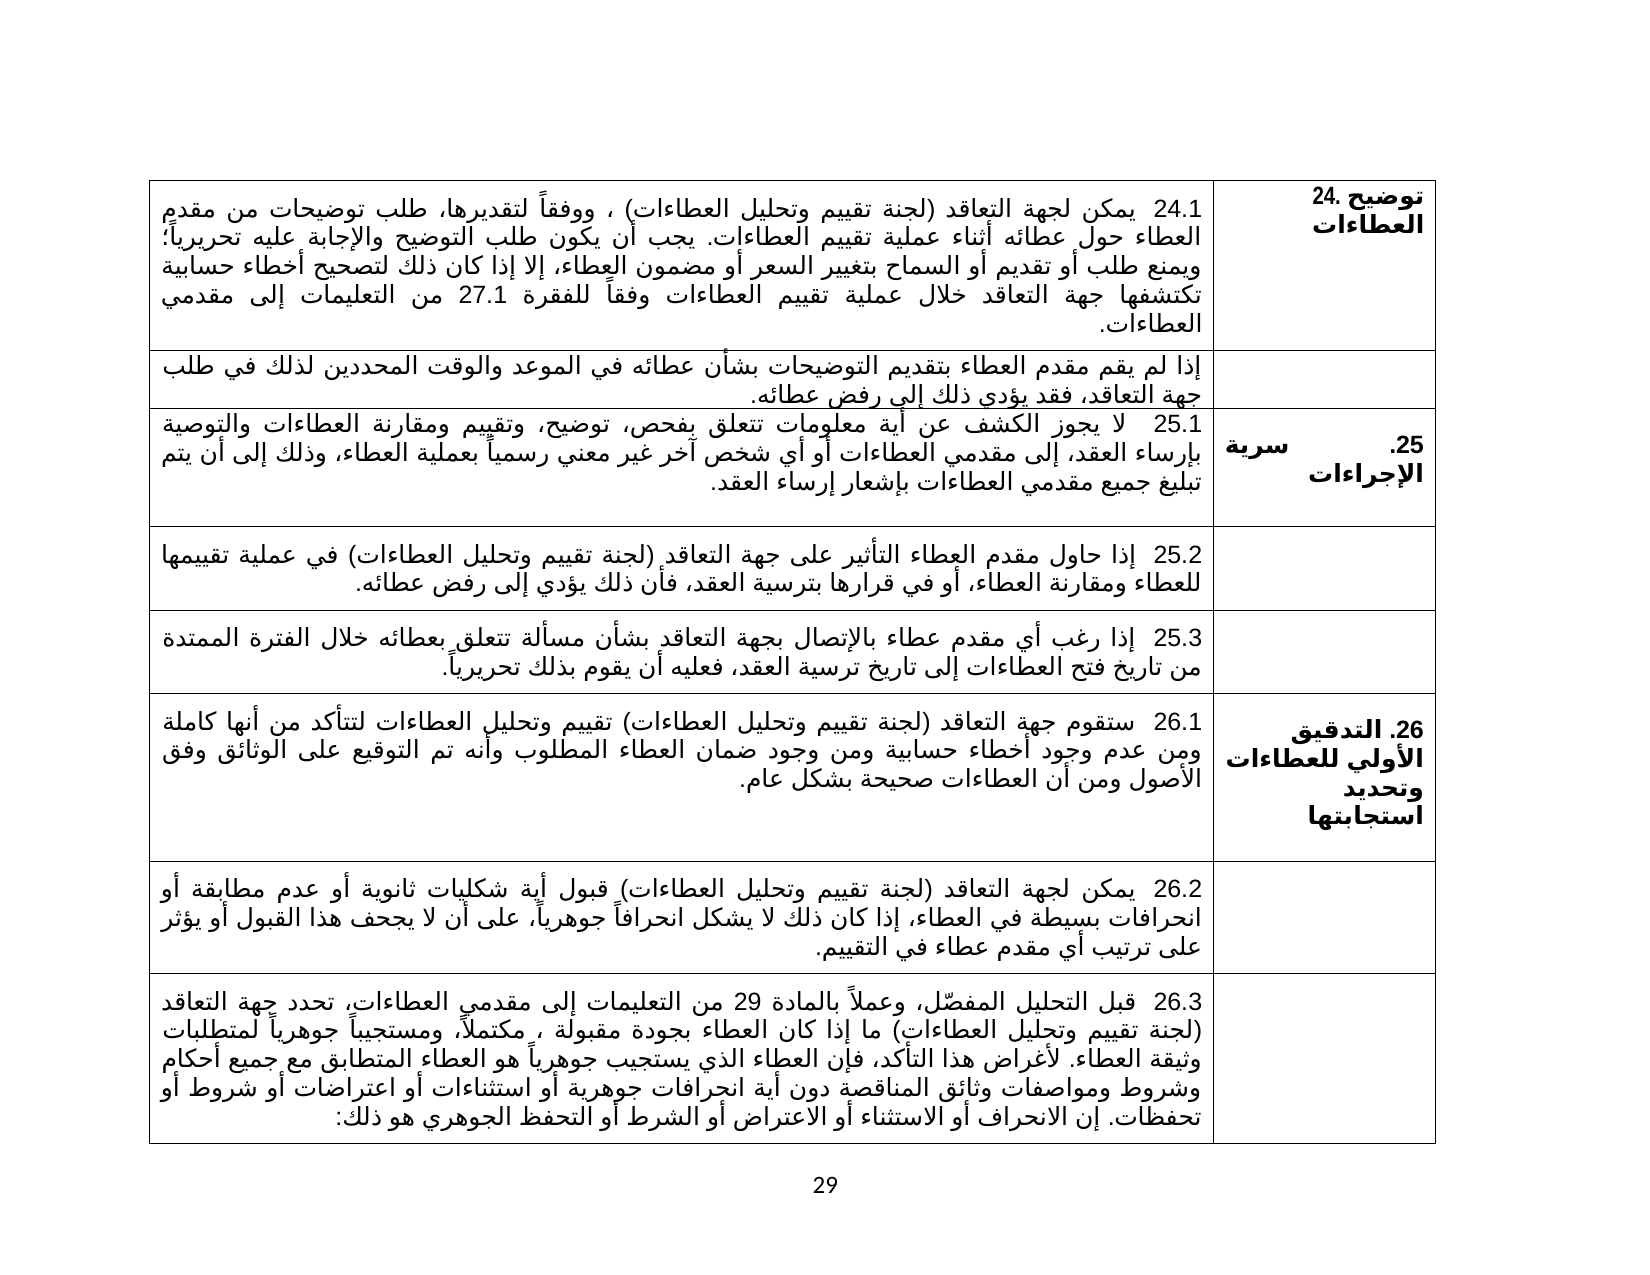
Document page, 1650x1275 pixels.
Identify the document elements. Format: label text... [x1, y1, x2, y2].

table_cell 26. التدقيق الأولي للعطاءات وتحديد استجابتها [1214, 694, 1435, 861]
table_cell 25.3 إذا رغب أي مقدم عطاء بالإتصال بجهة التعاقد بشأن مسألة تتعلق بعطائه خلال الفترة الممتدة من تاريخ فتح العطاءات إلى تاريخ ترسية العقد، فعليه أن يقوم بذلك تحريرياً. [150, 611, 1213, 693]
table_cell 24.1 يمكن لجهة التعاقد (لجنة تقييم وتحليل العطاءات) ، ووفقاً لتقديرها، طلب توضيحات من مقدم العطاء حول عطائه أثناء عملية تقييم العطاءات. يجب أن يكون طلب التوضيح والإجابة عليه تحريرياً؛ ويمنع طلب أو تقديم أو السماح بتغيير السعر أو مضمون العطاء، إلا إذا كان ذلك لتصحيح أخطاء حسابية تكتشفها جهة التعاقد خلال عملية تقييم العطاءات وفقاً للفقرة 27.1 من التعليمات إلى مقدمي العطاءات. [150, 181, 1213, 350]
table_cell 25. سرية الإجراءات [1214, 409, 1435, 526]
table_cell 26.2 يمكن لجهة التعاقد (لجنة تقييم وتحليل العطاءات) قبول أية شكليات ثانوية أو عدم مطابقة أو انحرافات بسيطة في العطاء، إذا كان ذلك لا يشكل انحرافاً جوهرياً، على أن لا يجحف هذا القبول أو يؤثر على ترتيب أي مقدم عطاء في التقييم. [150, 862, 1213, 973]
table_cell 26.1 ستقوم جهة التعاقد (لجنة تقييم وتحليل العطاءات) تقييم وتحليل العطاءات لتتأكد من أنها كاملة ومن عدم وجود أخطاء حسابية ومن وجود ضمان العطاء المطلوب وأنه تم التوقيع على الوثائق وفق الأصول ومن أن العطاءات صحيحة بشكل عام. [150, 694, 1213, 861]
table_cell 24. توضيح العطاءات [1214, 181, 1435, 350]
table_cell [1214, 527, 1435, 610]
table_cell [1214, 862, 1435, 973]
table_cell [1214, 974, 1435, 1143]
table_cell إذا لم يقم مقدم العطاء بتقديم التوضيحات بشأن عطائه في الموعد والوقت المحددين لذلك في طلب جهة التعاقد، فقد يؤدي ذلك إلى رفض عطائه. [150, 351, 1213, 408]
table_cell 26.3 قبل التحليل المفصّل، وعملاً بالمادة 29 من التعليمات إلى مقدمي العطاءات، تحدد جهة التعاقد (لجنة تقييم وتحليل العطاءات) ما إذا كان العطاء بجودة مقبولة ، مكتملاً، ومستجيباً جوهرياً لمتطلبات وثيقة العطاء. لأغراض هذا التأكد، فإن العطاء الذي يستجيب جوهرياً هو العطاء المتطابق مع جميع أحكام وشروط ومواصفات وثائق المناقصة دون أية انحرافات جوهرية أو استثناءات أو اعتراضات أو شروط أو تحفظات. إن الانحراف أو الاستثناء أو الاعتراض أو الشرط أو التحفظ الجوهري هو ذلك: [150, 974, 1213, 1143]
table_cell [1214, 611, 1435, 693]
table_cell [1214, 351, 1435, 408]
table_cell 25.2 إذا حاول مقدم العطاء التأثير على جهة التعاقد (لجنة تقييم وتحليل العطاءات) في عملية تقييمها للعطاء ومقارنة العطاء، أو في قرارها بترسية العقد، فأن ذلك يؤدي إلى رفض عطائه. [150, 527, 1213, 610]
table_cell 25.1 لا يجوز الكشف عن أية معلومات تتعلق بفحص، توضيح، وتقييم ومقارنة العطاءات والتوصية بإرساء العقد، إلى مقدمي العطاءات أو أي شخص آخر غير معني رسمياً بعملية العطاء، وذلك إلى أن يتم تبليغ جميع مقدمي العطاءات بإشعار إرساء العقد. [150, 409, 1213, 526]
